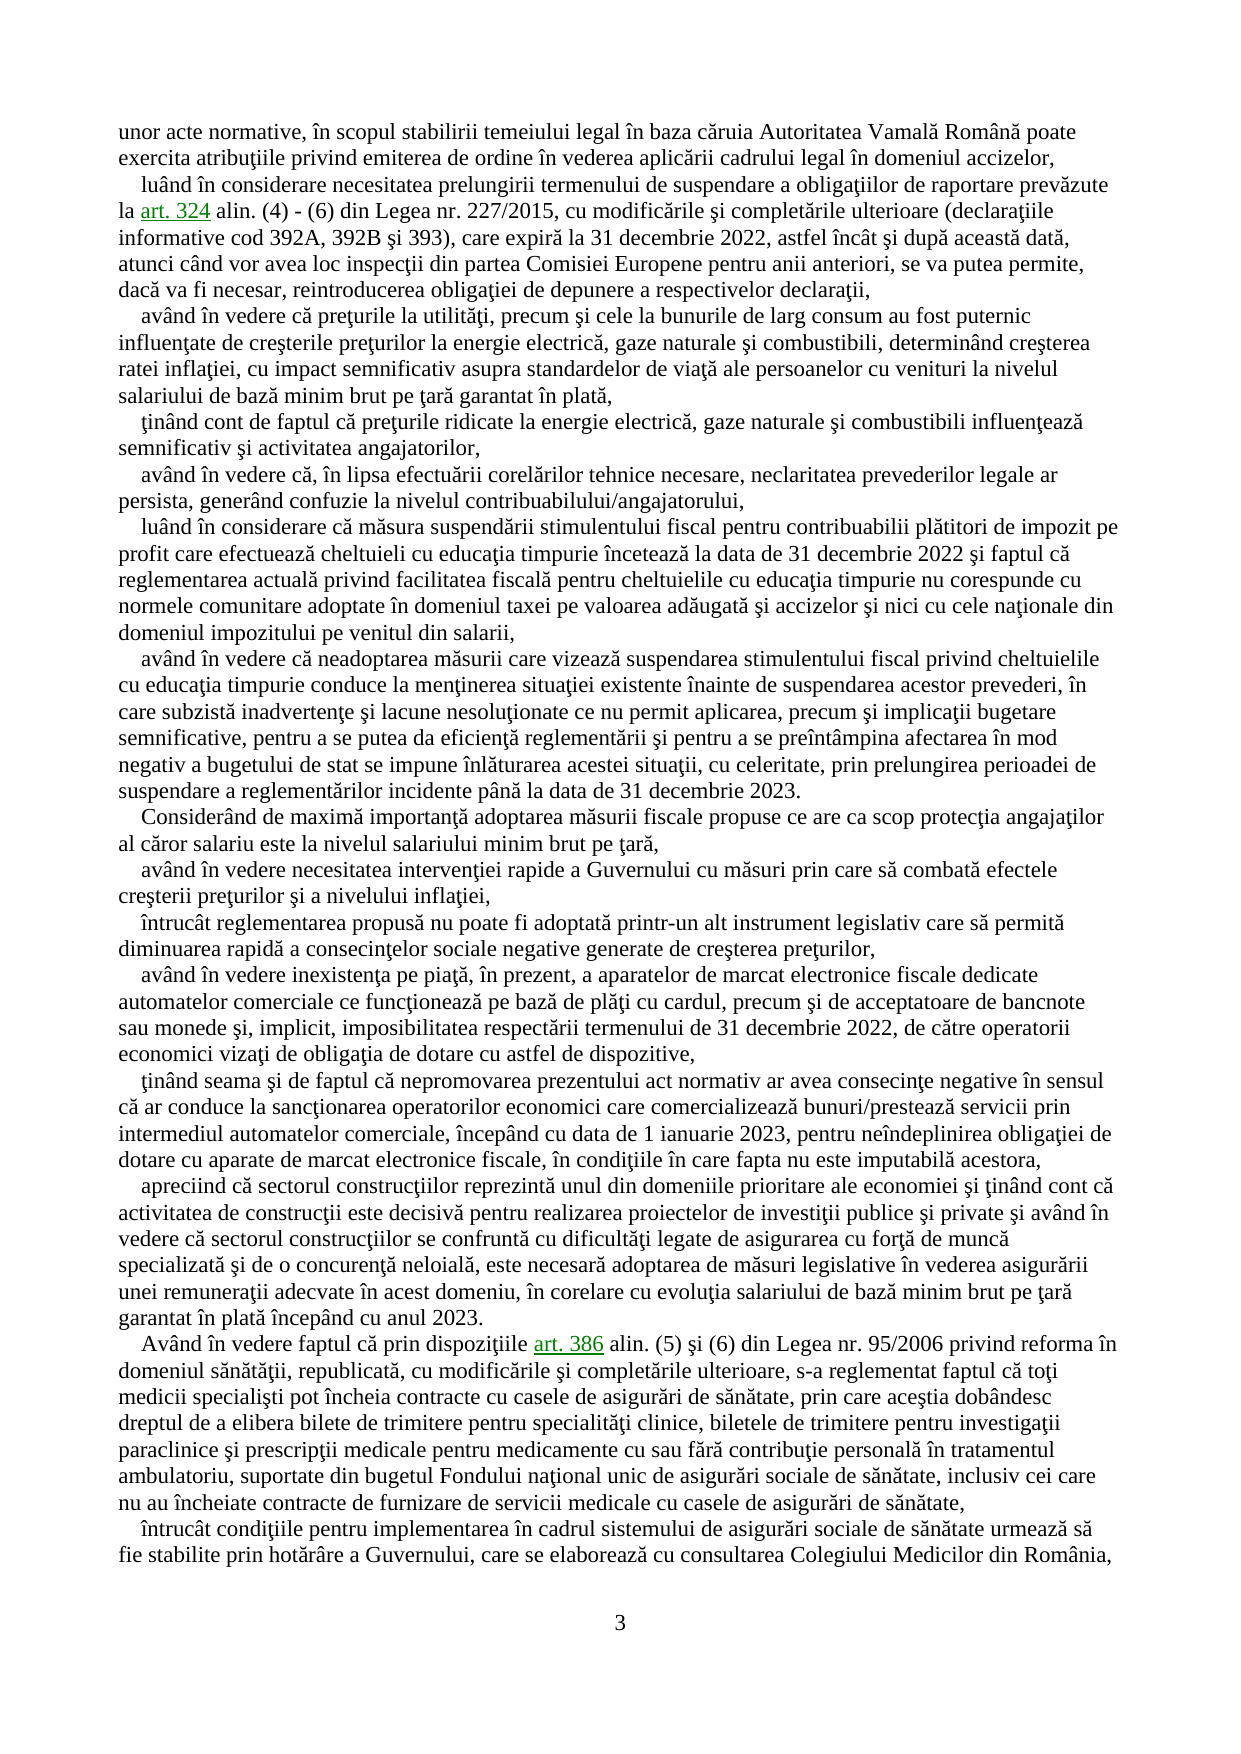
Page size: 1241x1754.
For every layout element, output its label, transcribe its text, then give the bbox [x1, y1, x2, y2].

text având în vedere că, în lipsa efectuării corelărilor tehnice necesare, neclaritatea prevederilor legale ar persista, generând confuzie la nivelul contribuabilului/angajatorului, [118, 461, 1122, 513]
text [118, 1515, 1122, 1568]
text având în vedere inexistenţa pe piaţă, în prezent, a aparatelor de marcat electronice fiscale dedicate automatelor comerciale ce funcţionează pe bază de plăţi cu cardul, precum şi de acceptatoare de bancnote sau monede şi, implicit, imposibilitatea respectării termenului de 31 decembrie 2022, de către operatorii economici vizaţi de obligaţia de dotare cu astfel de dispozitive, [118, 961, 1122, 1067]
text Având în vedere faptul că prin dispoziţiile art. 386 alin. (5) şi (6) din Legea nr. 95/2006 privind reforma în domeniul sănătăţii, republicată, cu modificările şi completările ulterioare, s-a reglementat faptul că toţi medicii specialişti pot încheia contracte cu casele de asigurări de sănătate, prin care aceştia dobândesc dreptul de a elibera bilete de trimitere pentru specialităţi clinice, biletele de trimitere pentru investigaţii paraclinice şi prescripţii medicale pentru medicamente cu sau fără contribuţie personală în tratamentul ambulatoriu, suportate din bugetul Fondului naţional unic de asigurări sociale de sănătate, inclusiv cei care nu au încheiate contracte de furnizare de servicii medicale cu casele de asigurări de sănătate, [118, 1330, 1122, 1515]
text ţinând seama şi de faptul că nepromovarea prezentului act normativ ar avea consecinţe negative în sensul că ar conduce la sancţionarea operatorilor economici care comercializează bunuri/prestează servicii prin intermediul automatelor comerciale, începând cu data de 1 ianuarie 2023, pentru neîndeplinirea obligaţiei de dotare cu aparate de marcat electronice fiscale, în condiţiile în care fapta nu este imputabilă acestora, [118, 1067, 1122, 1172]
text apreciind că sectorul construcţiilor reprezintă unul din domeniile prioritare ale economiei şi ţinând cont că activitatea de construcţii este decisivă pentru realizarea proiectelor de investiţii publice şi private şi având în vedere că sectorul construcţiilor se confruntă cu dificultăţi legate de asigurarea cu forţă de muncă specializată şi de o concurenţă neloială, este necesară adoptarea de măsuri legislative în vederea asigurării unei remuneraţii adecvate în acest domeniu, în corelare cu evoluţia salariului de bază minim brut pe ţară garantat în plată începând cu anul 2023. [118, 1172, 1122, 1330]
text având în vedere că neadoptarea măsurii care vizează suspendarea stimulentului fiscal privind cheltuielile cu educaţia timpurie conduce la menţinerea situaţiei existente înainte de suspendarea acestor prevederi, în care subzistă inadvertenţe şi lacune nesoluţionate ce nu permit aplicarea, precum şi implicaţii bugetare semnificative, pentru a se putea da eficienţă reglementării şi pentru a se preîntâmpina afectarea în mod negativ a bugetului de stat se impune înlăturarea acestei situaţii, cu celeritate, prin prelungirea perioadei de suspendare a reglementărilor incidente până la data de 31 decembrie 2023. [118, 645, 1122, 803]
text având în vedere că preţurile la utilităţi, precum şi cele la bunurile de larg consum au fost puternic influenţate de creşterile preţurilor la energie electrică, gaze naturale şi combustibili, determinând creşterea ratei inflaţiei, cu impact semnificativ asupra standardelor de viaţă ale persoanelor cu venituri la nivelul salariului de bază minim brut pe ţară garantat în plată, [118, 303, 1122, 408]
text având în vedere necesitatea intervenţiei rapide a Guvernului cu măsuri prin care să combată efectele creşterii preţurilor şi a nivelului inflaţiei, [118, 856, 1122, 909]
text luând în considerare că măsura suspendării stimulentului fiscal pentru contribuabilii plătitori de impozit pe profit care efectuează cheltuieli cu educaţia timpurie încetează la data de 31 decembrie 2022 şi faptul că reglementarea actuală privind facilitatea fiscală pentru cheltuielile cu educaţia timpurie nu corespunde cu normele comunitare adoptate în domeniul taxei pe valoarea adăugată şi accizelor şi nici cu cele naţionale din domeniul impozitului pe venitul din salarii, [118, 513, 1122, 645]
text Considerând de maximă importanţă adoptarea măsurii fiscale propuse ce are ca scop protecţia angajaţilor al căror salariu este la nivelul salariului minim brut pe ţară, [118, 803, 1122, 856]
text luând în considerare necesitatea prelungirii termenului de suspendare a obligaţiilor de raportare prevăzute la art. 324 alin. (4) - (6) din Legea nr. 227/2015, cu modificările şi completările ulterioare (declaraţiile informative cod 392A, 392B şi 393), care expiră la 31 decembrie 2022, astfel încât şi după această dată, atunci când vor avea loc inspecţii din partea Comisiei Europene pentru anii anteriori, se va putea permite, dacă va fi necesar, reintroducerea obligaţiei de depunere a respectivelor declaraţii, [118, 171, 1122, 303]
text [118, 118, 1122, 171]
text ţinând cont de faptul că preţurile ridicate la energie electrică, gaze naturale şi combustibili influenţează semnificativ şi activitatea angajatorilor, [118, 408, 1122, 461]
text întrucât reglementarea propusă nu poate fi adoptată printr-un alt instrument legislativ care să permită diminuarea rapidă a consecinţelor sociale negative generate de creşterea preţurilor, [118, 909, 1122, 961]
